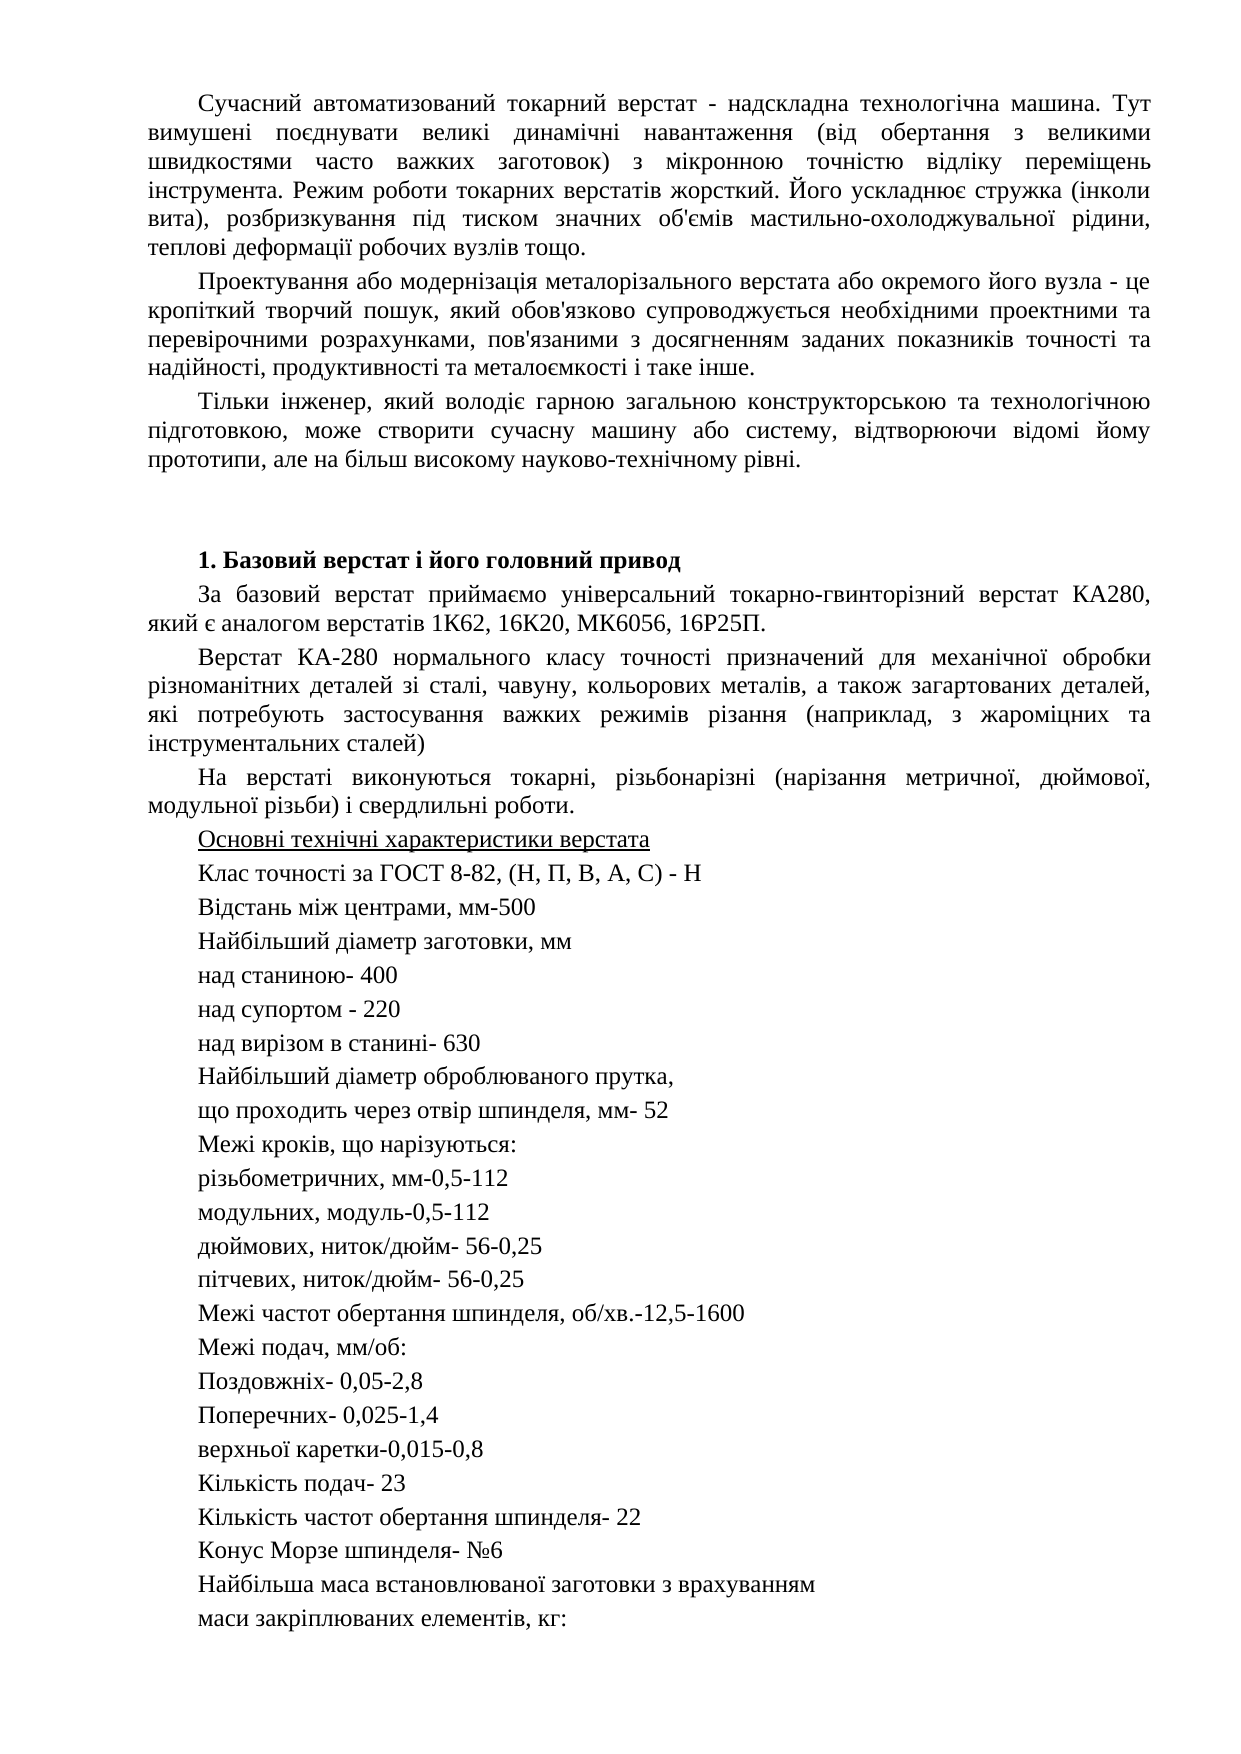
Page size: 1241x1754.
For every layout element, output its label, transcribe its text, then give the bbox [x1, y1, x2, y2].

text Найбільший діаметр оброблюваного прутка, [148, 1061, 1152, 1090]
text 1. Базовий верстат і його головний привод [148, 545, 1152, 574]
text Відстань між центрами, мм-500 [148, 892, 1152, 921]
text маси закріплюваних елементів, кг: [148, 1603, 1152, 1632]
text над вирізом в станині- 630 [148, 1028, 1152, 1056]
text Кількість частот обертання шпинделя- 22 [148, 1502, 1152, 1530]
text пітчевих, ниток/дюйм- 56-0,25 [148, 1264, 1152, 1293]
text над супортом - 220 [148, 994, 1152, 1022]
text верхньої каретки-0,015-0,8 [148, 1434, 1152, 1463]
text модульних, модуль-0,5-112 [148, 1197, 1152, 1226]
text Сучасний автоматизований токарний верстат - надскладна технологічна машина. Тут вимушені поєднувати великі динамічні навантаження (від обертання з великими швидкостями часто важких заготовок) з мікронною точністю відліку переміщень інструмента. Режим роботи токарних верстатів жорсткий. Його ускладнює стружка (інколи вита), розбризкування під тиском значних об'ємів мастильно-охолоджувальної рідини, теплові деформації робочих вузлів тощо. [148, 88, 1152, 261]
text Поздовжніх- 0,05-2,8 [148, 1366, 1152, 1395]
text різьбометричних, мм-0,5-112 [148, 1163, 1152, 1192]
text що проходить через отвір шпинделя, мм- 52 [148, 1095, 1152, 1124]
text Найбільший діаметр заготовки, мм [148, 926, 1152, 955]
text Межі подач, мм/об: [148, 1332, 1152, 1361]
text Проектування або модернізація металорізального верстата або окремого його вузла - це кропіткий творчий пошук, який обов'язково супроводжується необхідними проектними та перевірочними розрахунками, пов'язаними з досягненням заданих показників точності та надійності, продуктивності та металоємкості і таке інше. [148, 266, 1152, 381]
text Основні технічні характеристики верстата [148, 824, 1152, 853]
text Поперечних- 0,025-1,4 [148, 1400, 1152, 1429]
text дюймових, ниток/дюйм- 56-0,25 [148, 1231, 1152, 1259]
text Конус Морзе шпинделя- №6 [148, 1535, 1152, 1564]
text На верстаті виконуються токарні, різьбонарізні (нарізання метричної, дюймової, модульної різьби) і свердлильні роботи. [148, 762, 1152, 819]
text Межі частот обертання шпинделя, об/хв.-12,5-1600 [148, 1298, 1152, 1327]
text Тільки інженер, який володіє гарною загальною конструкторською та технологічною підготовкою, може створити сучасну машину або систему, відтворюючи відомі йому прототипи, але на більш високому науково-технічному рівні. [148, 386, 1152, 472]
text Клас точності за ГОСТ 8-82, (Н, П, В, А, С) - Н [148, 858, 1152, 887]
text Кількість подач- 23 [148, 1468, 1152, 1496]
text Найбільша маса встановлюваної заготовки з врахуванням [148, 1569, 1152, 1598]
text За базовий верстат приймаємо універсальний токарно-гвинторізний верстат КА280, який є аналогом верстатів 1К62, 16К20, МК6056, 16Р25П. [148, 579, 1152, 637]
text Верстат КА-280 нормального класу точності призначений для механічної обробки різноманітних деталей зі сталі, чавуну, кольорових металів, а також загартованих деталей, які потребують застосування важких режимів різання (наприклад, з жароміцних та інструментальних сталей) [148, 642, 1152, 757]
text Межі кроків, що нарізуються: [148, 1129, 1152, 1158]
text над станиною- 400 [148, 960, 1152, 989]
